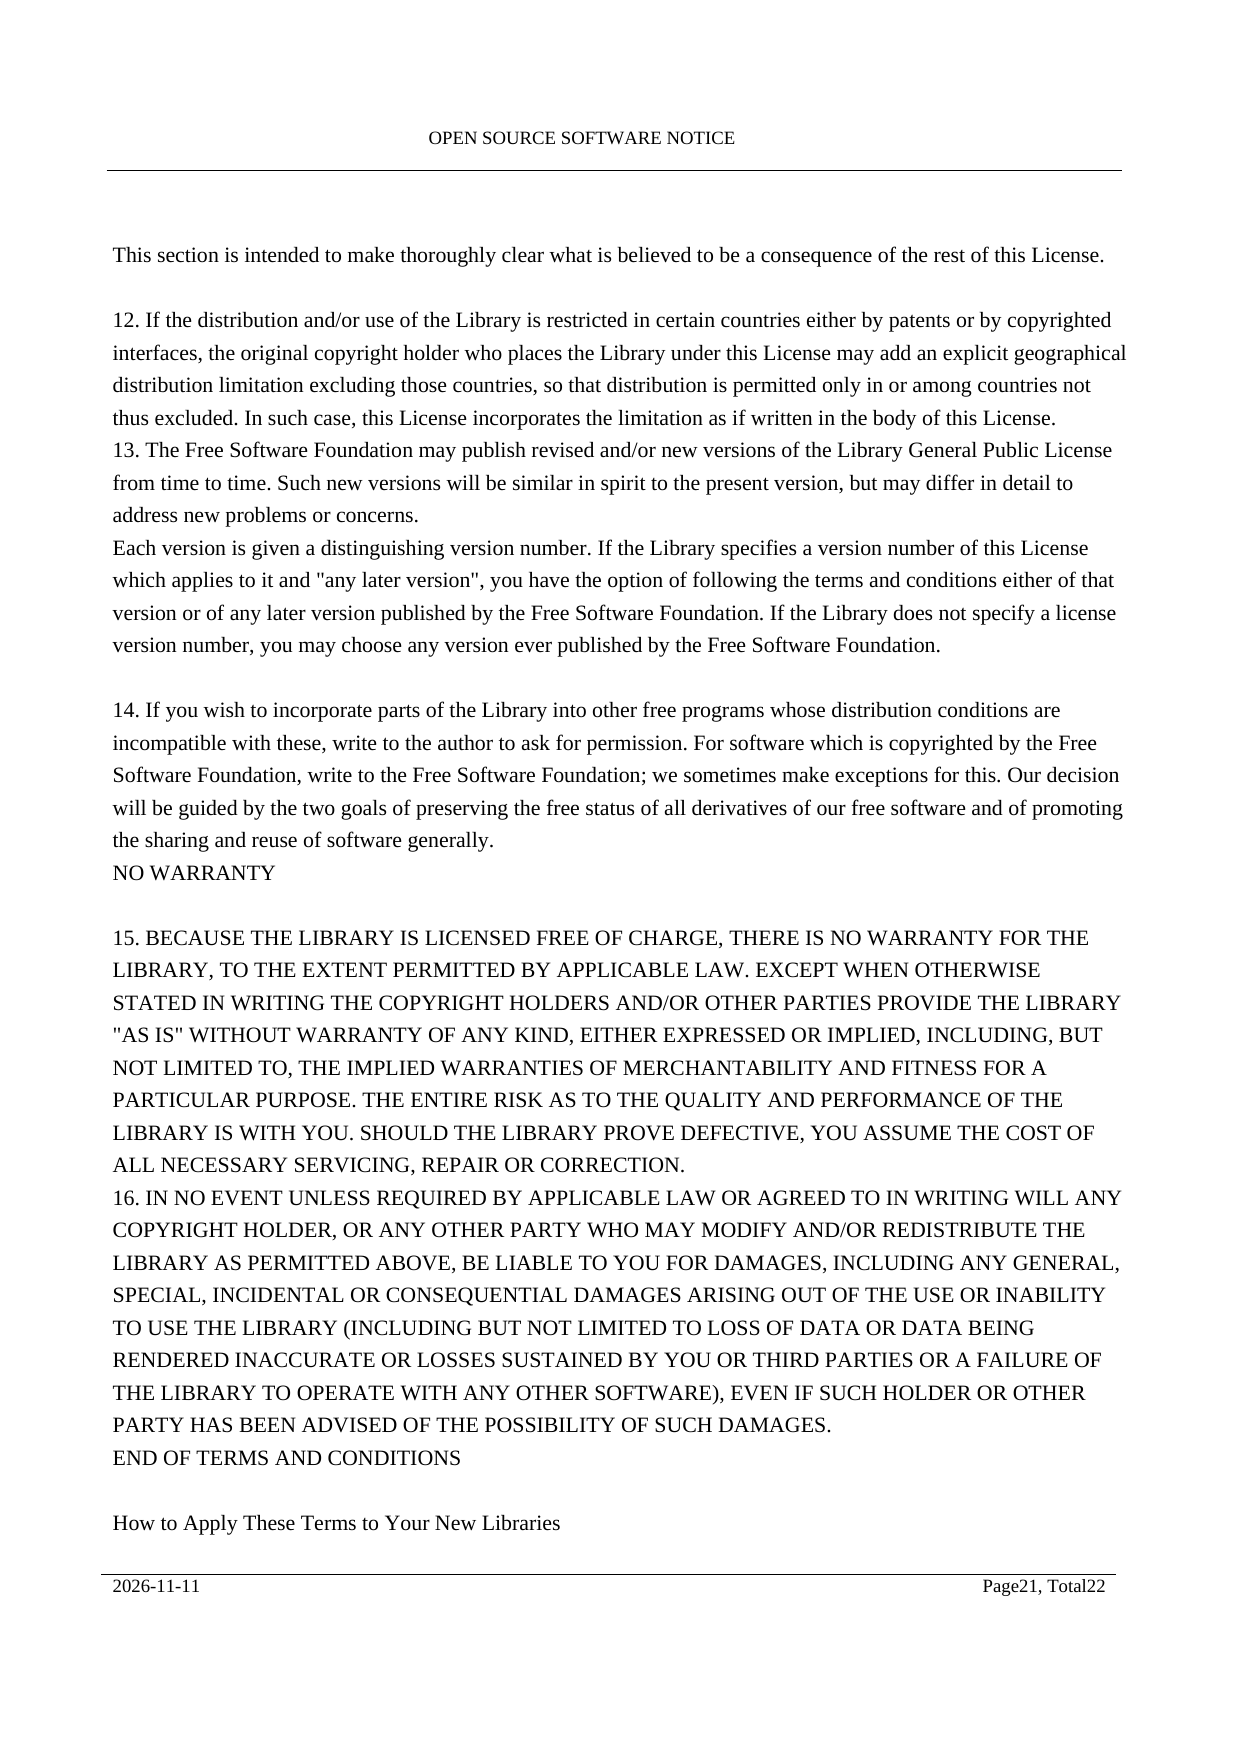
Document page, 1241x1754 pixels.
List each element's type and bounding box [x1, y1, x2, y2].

text [112, 206, 1128, 1539]
